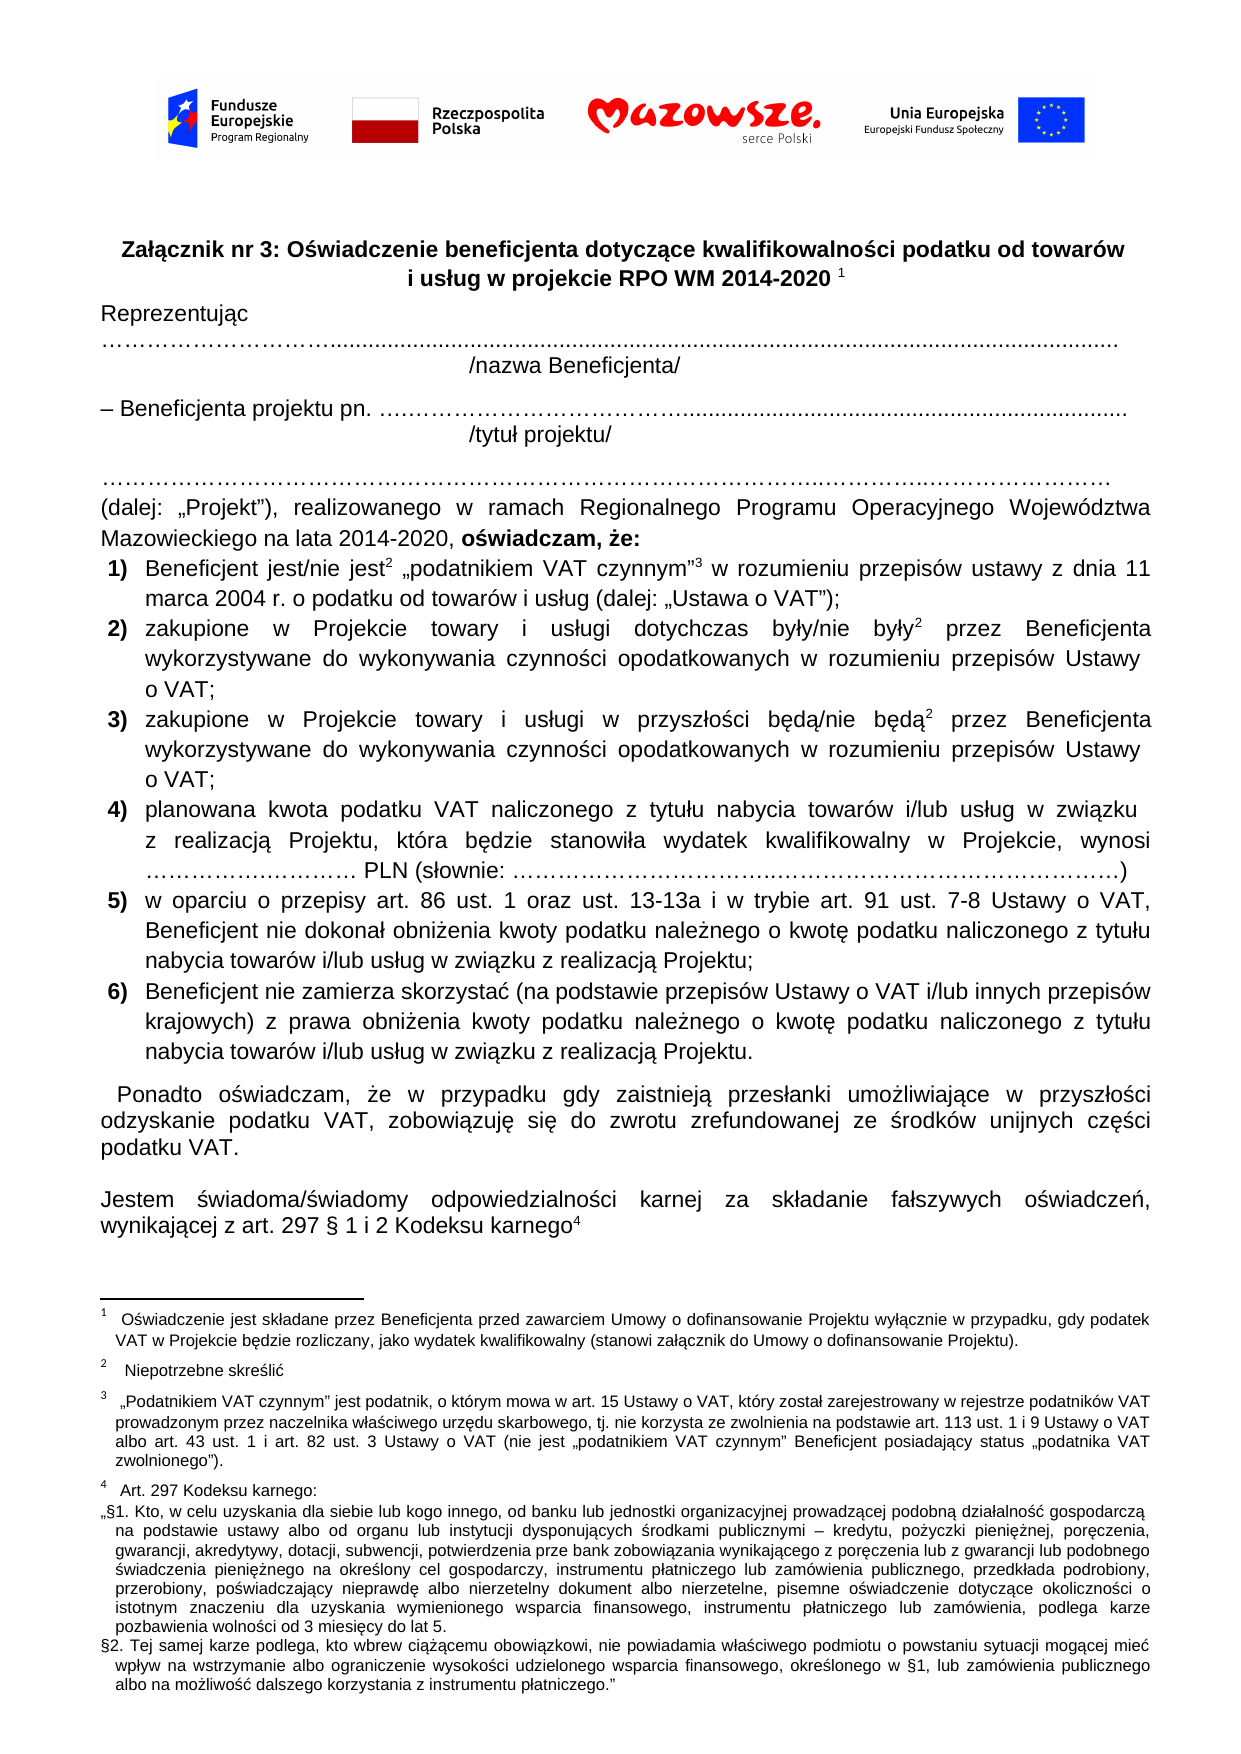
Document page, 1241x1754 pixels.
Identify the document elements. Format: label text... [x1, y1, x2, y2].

text /nazwa Beneficjenta/ [395, 352, 1152, 379]
text Reprezentując …………………………............................................................................................................................ [100, 299, 1152, 352]
list zakupione w Projekcie towary i usługi dotychczas były/nie były2 przez Beneficjenta wykorzystywane do wykonywania czynności opodatkowanych w rozumieniu przepisów Ustawy o VAT; [107, 615, 1152, 702]
text Ponadto oświadczam, że w przypadku gdy zaistnieją przesłanki umożliwiające w przyszłości odzyskanie podatku VAT, zobowiązuję się do zwrotu zrefundowanej ze środków unijnych części podatku VAT. [100, 1081, 1152, 1160]
list Beneficjent nie zamierza skorzystać (na podstawie przepisów Ustawy o VAT i/lub innych przepisów krajowych) z prawa obniżenia kwoty podatku należnego o kwotę podatku naliczonego z tytułu nabycia towarów i/lub usług w związku z realizacją Projektu. [107, 978, 1152, 1064]
subtitle Załącznik nr 3: Oświadczenie beneficjenta dotyczące kwalifikowalności podatku od towarów i usług w projekcie RPO WM 2014-2020 [100, 236, 1152, 291]
list zakupione w Projekcie towary i usługi w przyszłości będą/nie będą2 przez Beneficjenta wykorzystywane do wykonywania czynności opodatkowanych w rozumieniu przepisów Ustawy o VAT; [107, 706, 1152, 792]
text – Beneficjenta projektu pn. ….………………………………...................................................................... [100, 395, 1152, 421]
text Jestem świadoma/świadomy odpowiedzialności karnej za składanie fałszywych oświadczeń, wynikającej z art. 297 § 1 i 2 Kodeksu karnego [100, 1186, 1152, 1239]
text /tytuł projektu/ [395, 421, 1152, 448]
list w oparciu o przepisy art. 86 ust. 1 oraz ust. 13-13a i w trybie art. 91 ust. 7-8 Ustawy o VAT, Beneficjent nie dokonał obniżenia kwoty podatku należnego o kwotę podatku naliczonego z tytułu nabycia towarów i/lub usług w związku z realizacją Projektu; [107, 887, 1152, 974]
picture [153, 73, 1099, 163]
list planowana kwota podatku VAT naliczonego z tytułu nabycia towarów i/lub usług w związku z realizacją Projektu, która będzie stanowiła wydatek kwalifikowalny w Projekcie, wynosi …………….………… PLN (słownie: ……………………………..………………………………………) [107, 796, 1152, 883]
text …………………………………………………………………………………..…………..…………………… (dalej: „Projekt”), realizowanego w ramach Regionalnego Programu Operacyjnego Województwa Mazowieckiego na lata 2014-2020, oświadczam, że: [100, 464, 1152, 551]
list Beneficjent jest/nie jest „podatnikiem VAT czynnym” w rozumieniu przepisów ustawy z dnia 11 marca 2004 r. o podatku od towarów i usług (dalej: „Ustawa o VAT”); [107, 555, 1152, 611]
